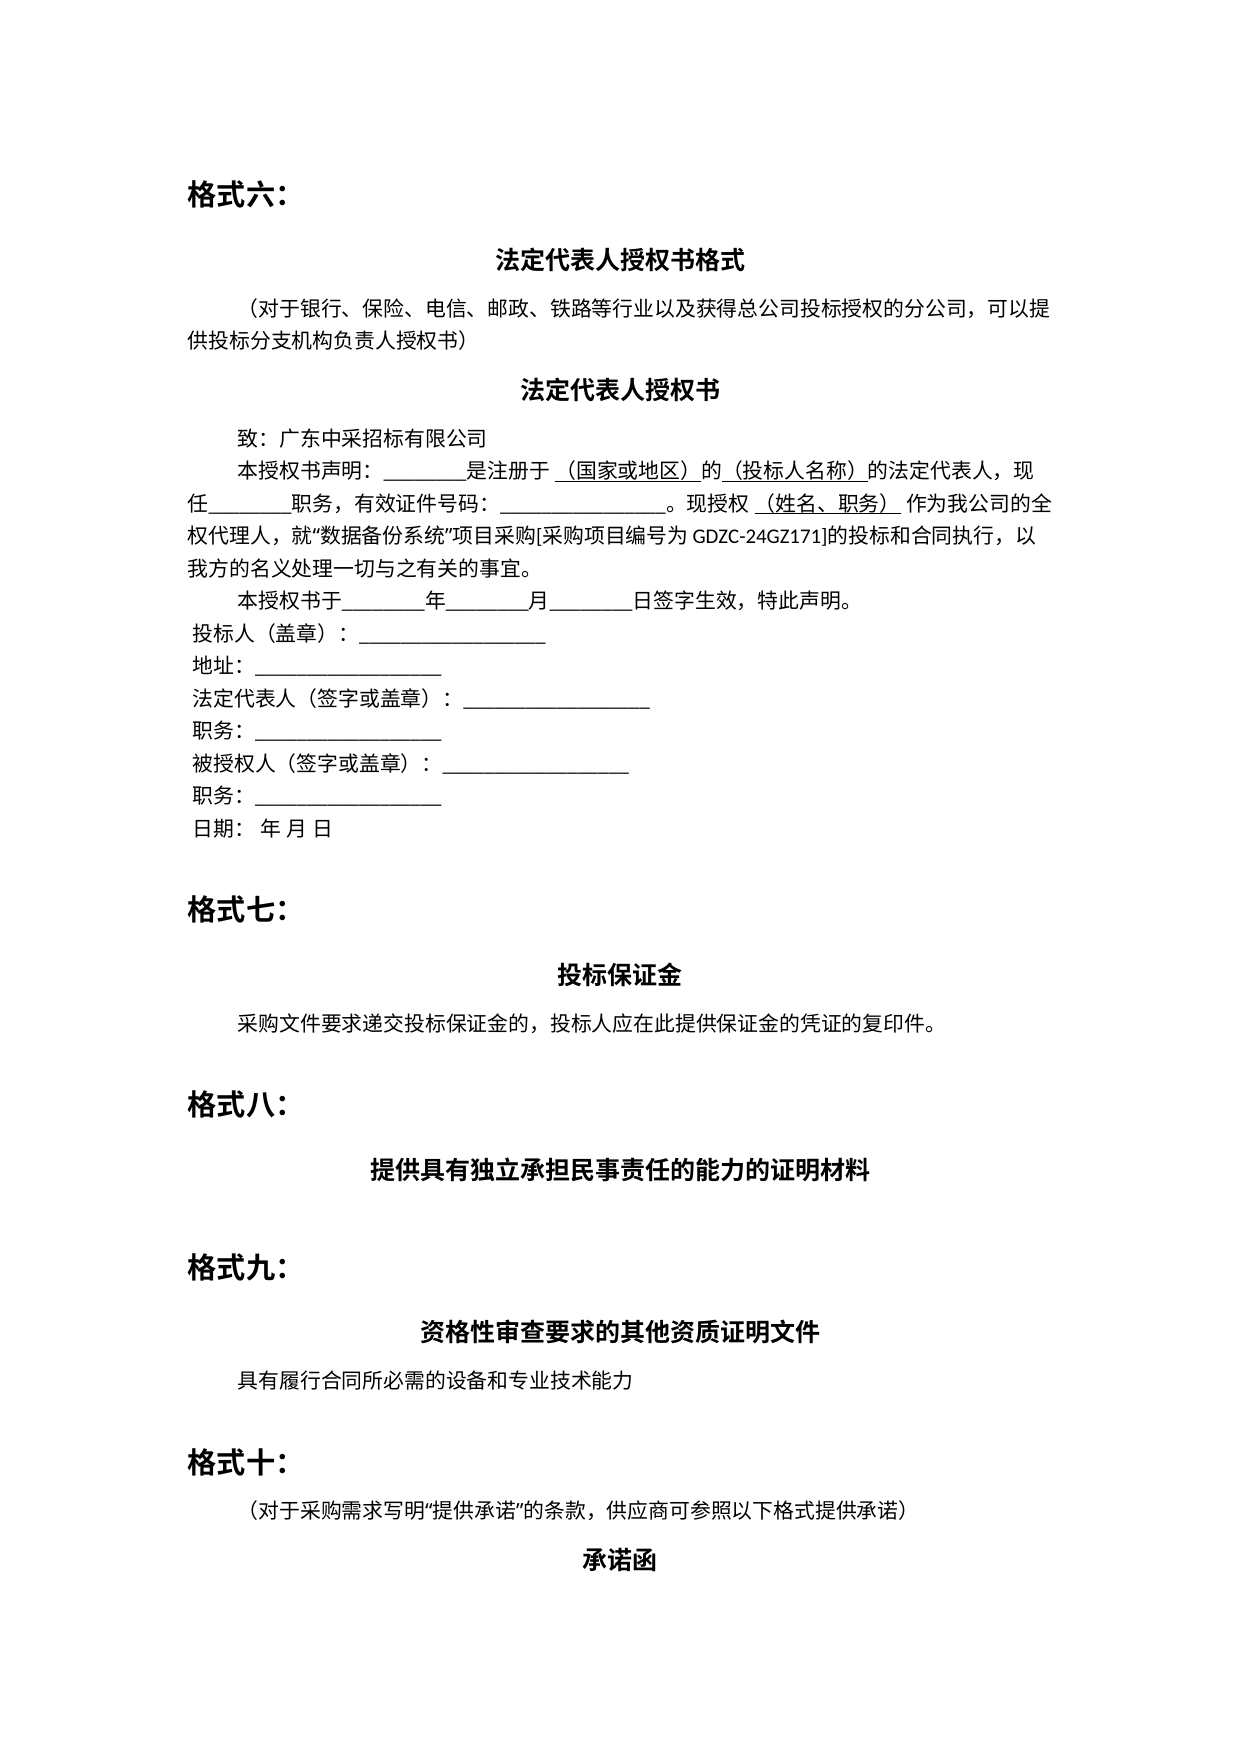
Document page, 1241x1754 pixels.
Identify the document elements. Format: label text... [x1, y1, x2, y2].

text 采购文件要求递交投标保证金的，投标人应在此提供保证金的凭证的复印件。 [187, 1007, 1053, 1039]
text 本授权书声明：________是注册于 （国家或地区）的（投标人名称）的法定代表人，现任________职务，有效证件号码：________________。现授权 （姓名、职务） 作为我公司的全权代理人，就“数据备份系统”项目采购[采购项目编号为GDZC-24GZ171]的投标和合同执行，以我方的名义处理一切与之有关的事宜。 [187, 454, 1053, 584]
text 职务：__________________ [187, 779, 1053, 812]
text 本授权书于________年________月________日签字生效，特此声明。 [187, 584, 1053, 617]
text 格式九： [187, 1234, 1053, 1299]
text 致：广东中采招标有限公司 [187, 422, 1053, 454]
text 具有履行合同所必需的设备和专业技术能力 [187, 1364, 1053, 1397]
text 格式十： [187, 1429, 1053, 1494]
text 投标保证金 [187, 942, 1053, 1007]
text （对于银行、保险、电信、邮政、铁路等行业以及获得总公司投标授权的分公司，可以提供投标分支机构负责人授权书） [187, 292, 1053, 357]
text 格式八： [187, 1072, 1053, 1137]
text 被授权人（签字或盖章）：__________________ [187, 747, 1053, 779]
text 法定代表人（签字或盖章）：__________________ [187, 682, 1053, 714]
text （对于采购需求写明“提供承诺”的条款，供应商可参照以下格式提供承诺） [187, 1494, 1053, 1527]
text 承诺函 [187, 1527, 1053, 1592]
text 格式六： [187, 162, 1053, 227]
text 日期： 年 月 日 [187, 812, 1053, 844]
text 法定代表人授权书 [187, 357, 1053, 422]
text 格式七： [187, 877, 1053, 942]
text 职务：__________________ [187, 714, 1053, 747]
text 投标人（盖章）：__________________ [187, 617, 1053, 649]
text 地址：__________________ [187, 649, 1053, 682]
text 提供具有独立承担民事责任的能力的证明材料 [187, 1137, 1053, 1202]
text 资格性审查要求的其他资质证明文件 [187, 1299, 1053, 1364]
text 法定代表人授权书格式 [187, 227, 1053, 292]
